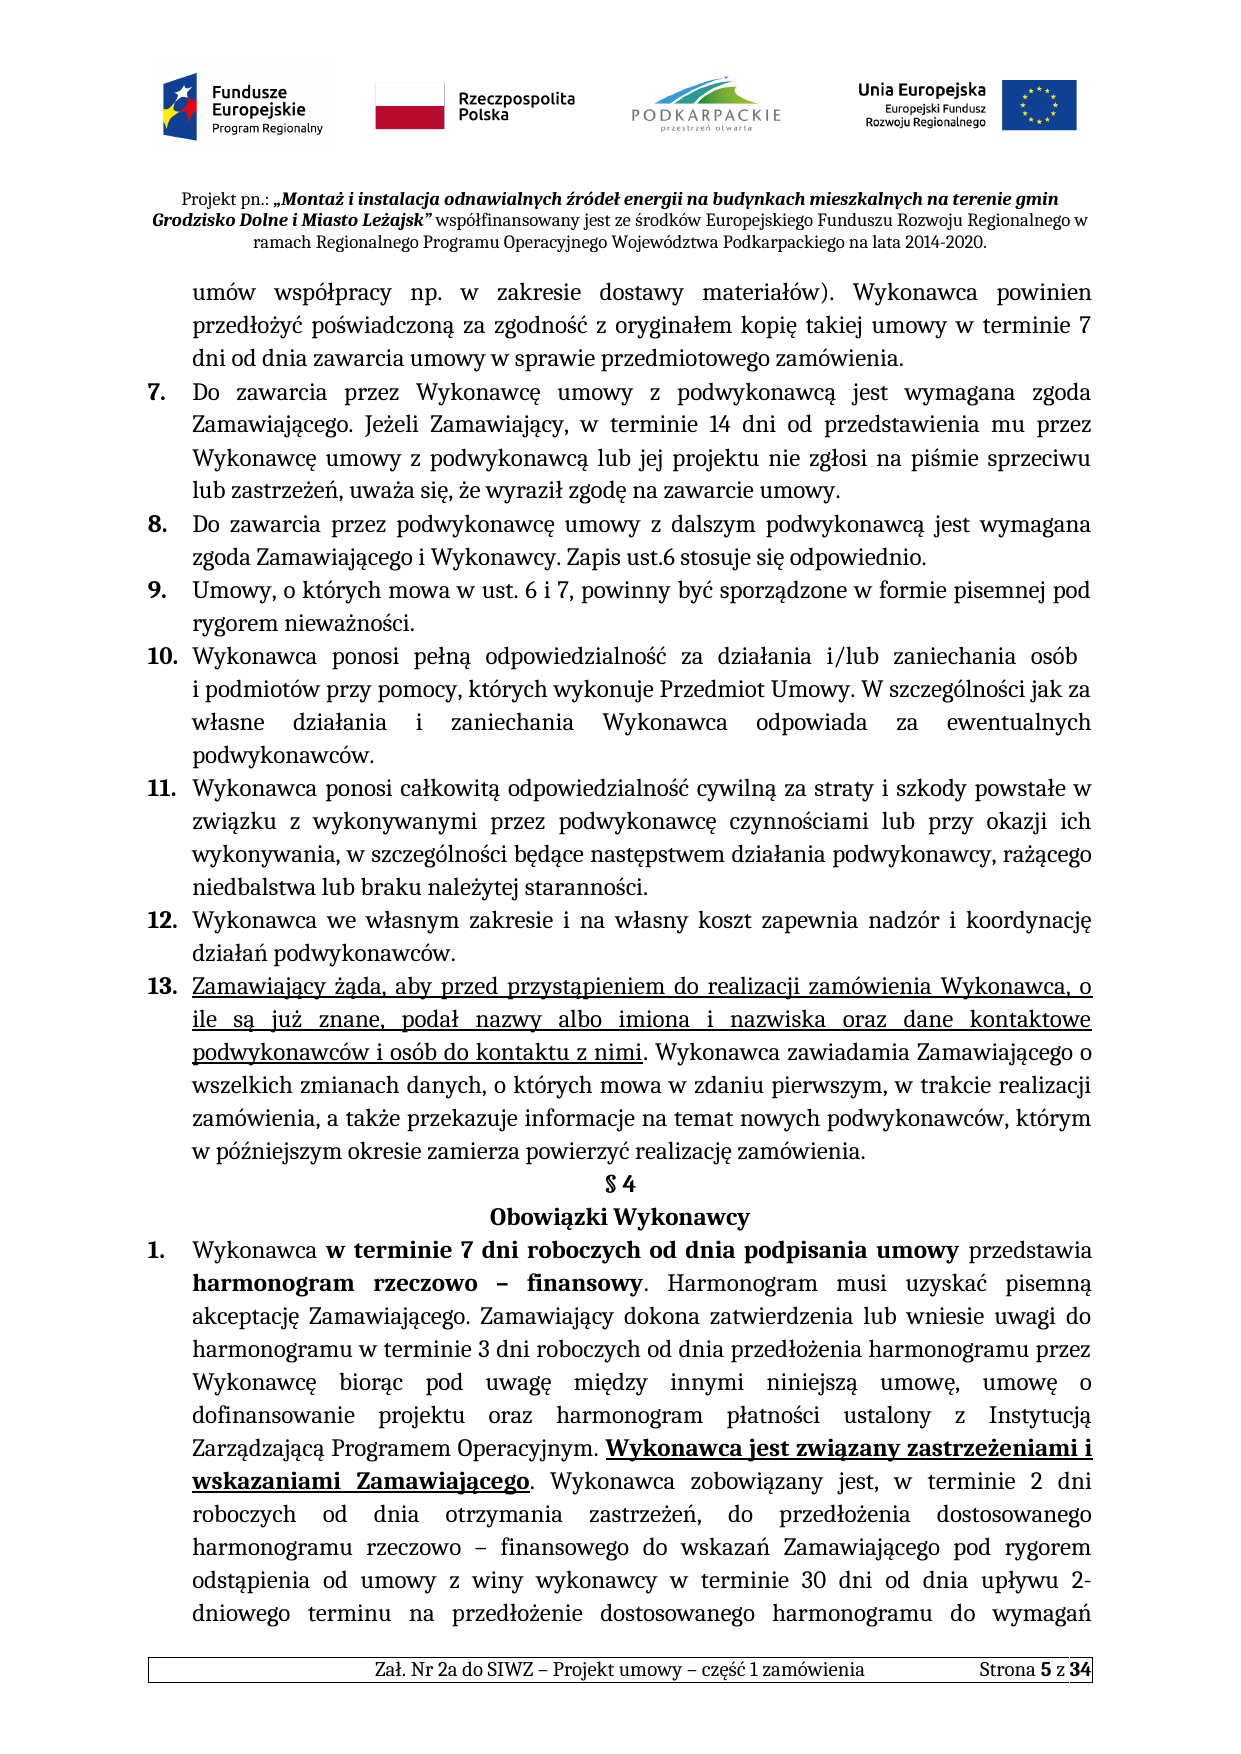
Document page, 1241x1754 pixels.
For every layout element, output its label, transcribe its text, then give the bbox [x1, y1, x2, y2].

picture [360, 67, 590, 145]
list Do zawarcia przez podwykonawcę umowy z dalszym podwykonawcą jest wymagana zgoda Zamawiającego i Wykonawcy. Zapis ust.6 stosuje się odpowiednio. [148, 509, 1093, 571]
picture [612, 56, 800, 152]
text § 4 [148, 1170, 1093, 1199]
list Do zawarcia przez Wykonawcę umowy z podwykonawcą jest wymagana zgoda Zamawiającego. Jeżeli Zamawiający, w terminie 14 dni od przedstawienia mu przez Wykonawcę umowy z podwykonawcą lub jej projektu nie zgłosi na piśmie sprzeciwu lub zastrzeżeń, uważa się, że wyraził zgodę na zawarcie umowy. [148, 377, 1093, 505]
picture [842, 62, 1094, 147]
list Wykonawca ponosi całkowitą odpowiedzialność cywilną za straty i szkody powstałe w związku z wykonywanymi przez podwykonawcę czynnościami lub przy okazji ich wykonywania, w szczególności będące następstwem działania podwykonawcy, rażącego niedbalstwa lub braku należytej staranności. [148, 774, 1093, 901]
list Umowy, o których mowa w ust. 6 i 7, powinny być sporządzone w formie pisemnej pod rygorem nieważności. [148, 576, 1093, 637]
picture [147, 56, 339, 157]
list Wykonawca ponosi pełną odpowiedzialność za działania i/lub zaniechania osób i podmiotów przy pomocy, których wykonuje Przedmiot Umowy. W szczególności jak za własne działania i zaniechania Wykonawca odpowiada za ewentualnych podwykonawców. [148, 642, 1093, 769]
list Zamawiający żąda, aby przed przystąpieniem do realizacji zamówienia Wykonawca, o ile są już znane, podał nazwy albo imiona i nazwiska oraz dane kontaktowe podwykonawców i osób do kontaktu z nimi. Wykonawca zawiadamia Zamawiającego o wszelkich zmianach danych, o których mowa w zdaniu pierwszym, w trakcie realizacji zamówienia, a także przekazuje informacje na temat nowych podwykonawców, którym w późniejszym okresie zamierza powierzyć realizację zamówienia. [148, 972, 1093, 1166]
list Wykonawca we własnym zakresie i na własny koszt zapewnia nadzór i koordynację działań podwykonawców. [148, 906, 1093, 967]
text Obowiązki Wykonawcy [148, 1203, 1093, 1232]
